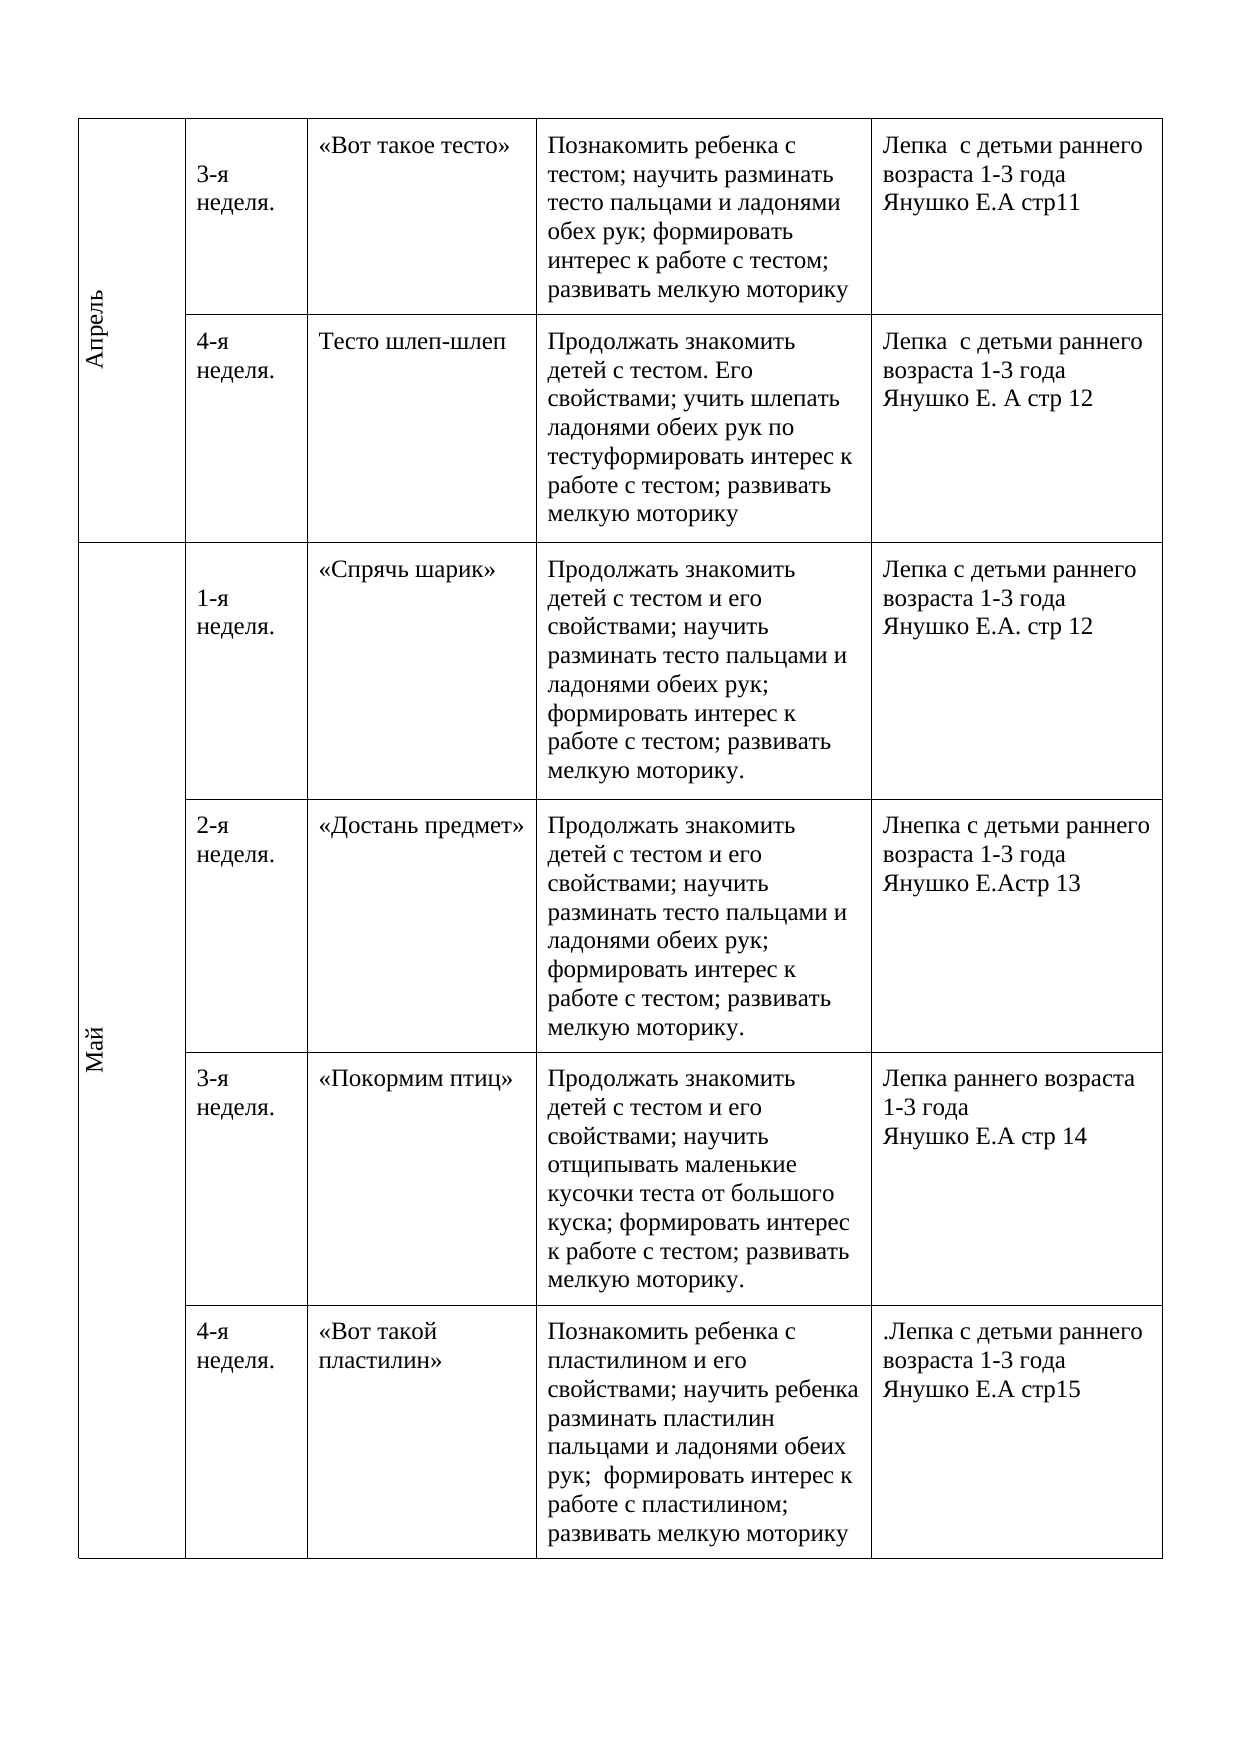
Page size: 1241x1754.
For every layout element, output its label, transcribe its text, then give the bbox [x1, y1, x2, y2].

table_cell Май [79, 543, 185, 1558]
table_cell «Достань предмет» [308, 800, 536, 1052]
table_cell Продолжать знакомить детей с тестом и его свойствами; научить отщипывать маленькие кусочки теста от большого куска; формировать интерес к работе с тестом; развивать мелкую моторику. [537, 1053, 871, 1304]
table_cell 3-я неделя. [186, 1053, 307, 1304]
table_cell Лепка раннего возраста 1-3 года Янушко Е.А стр 14 [872, 1053, 1162, 1304]
table_cell «Вот такой пластилин» [308, 1306, 536, 1558]
table_cell 4-я неделя. [186, 1306, 307, 1558]
table_cell Продолжать знакомить детей с тестом. Его свойствами; учить шлепать ладонями обеих рук по тестуформировать интерес к работе с тестом; развивать мелкую моторику [537, 315, 871, 542]
table_cell Апрель [79, 119, 185, 542]
table_cell Познакомить ребенка с тестом; научить разминать тесто пальцами и ладонями обех рук; формировать интерес к работе с тестом; развивать мелкую моторику [537, 119, 871, 314]
table_cell «Покормим птиц» [308, 1053, 536, 1304]
table_cell 2-я неделя. [186, 800, 307, 1052]
table_cell .Лепка с детьми раннего возраста 1-3 года Янушко Е.А стр15 [872, 1306, 1162, 1558]
table_cell 3-я неделя. [186, 119, 307, 314]
table_cell Продолжать знакомить детей с тестом и его свойствами; научить разминать тесто пальцами и ладонями обеих рук; формировать интерес к работе с тестом; развивать мелкую моторику. [537, 800, 871, 1052]
table_cell 1-я неделя. [186, 543, 307, 798]
table_cell Лепка с детьми раннего возраста 1-3 года Янушко Е.А стр11 [872, 119, 1162, 314]
table_cell Лнепка с детьми раннего возраста 1-3 года Янушко Е.Астр 13 [872, 800, 1162, 1052]
table_cell Познакомить ребенка с пластилином и его свойствами; научить ребенка разминать пластилин пальцами и ладонями обеих рук; формировать интерес к работе с пластилином; развивать мелкую моторику [537, 1306, 871, 1558]
table_cell Лепка с детьми раннего возраста 1-3 года Янушко Е. А стр 12 [872, 315, 1162, 542]
table_cell Продолжать знакомить детей с тестом и его свойствами; научить разминать тесто пальцами и ладонями обеих рук; формировать интерес к работе с тестом; развивать мелкую моторику. [537, 543, 871, 798]
table_cell Тесто шлеп-шлеп [308, 315, 536, 542]
table_cell Лепка с детьми раннего возраста 1-3 года Янушко Е.А. стр 12 [872, 543, 1162, 798]
table_cell «Спрячь шарик» [308, 543, 536, 798]
table_cell 4-я неделя. [186, 315, 307, 542]
table_cell «Вот такое тесто» [308, 119, 536, 314]
